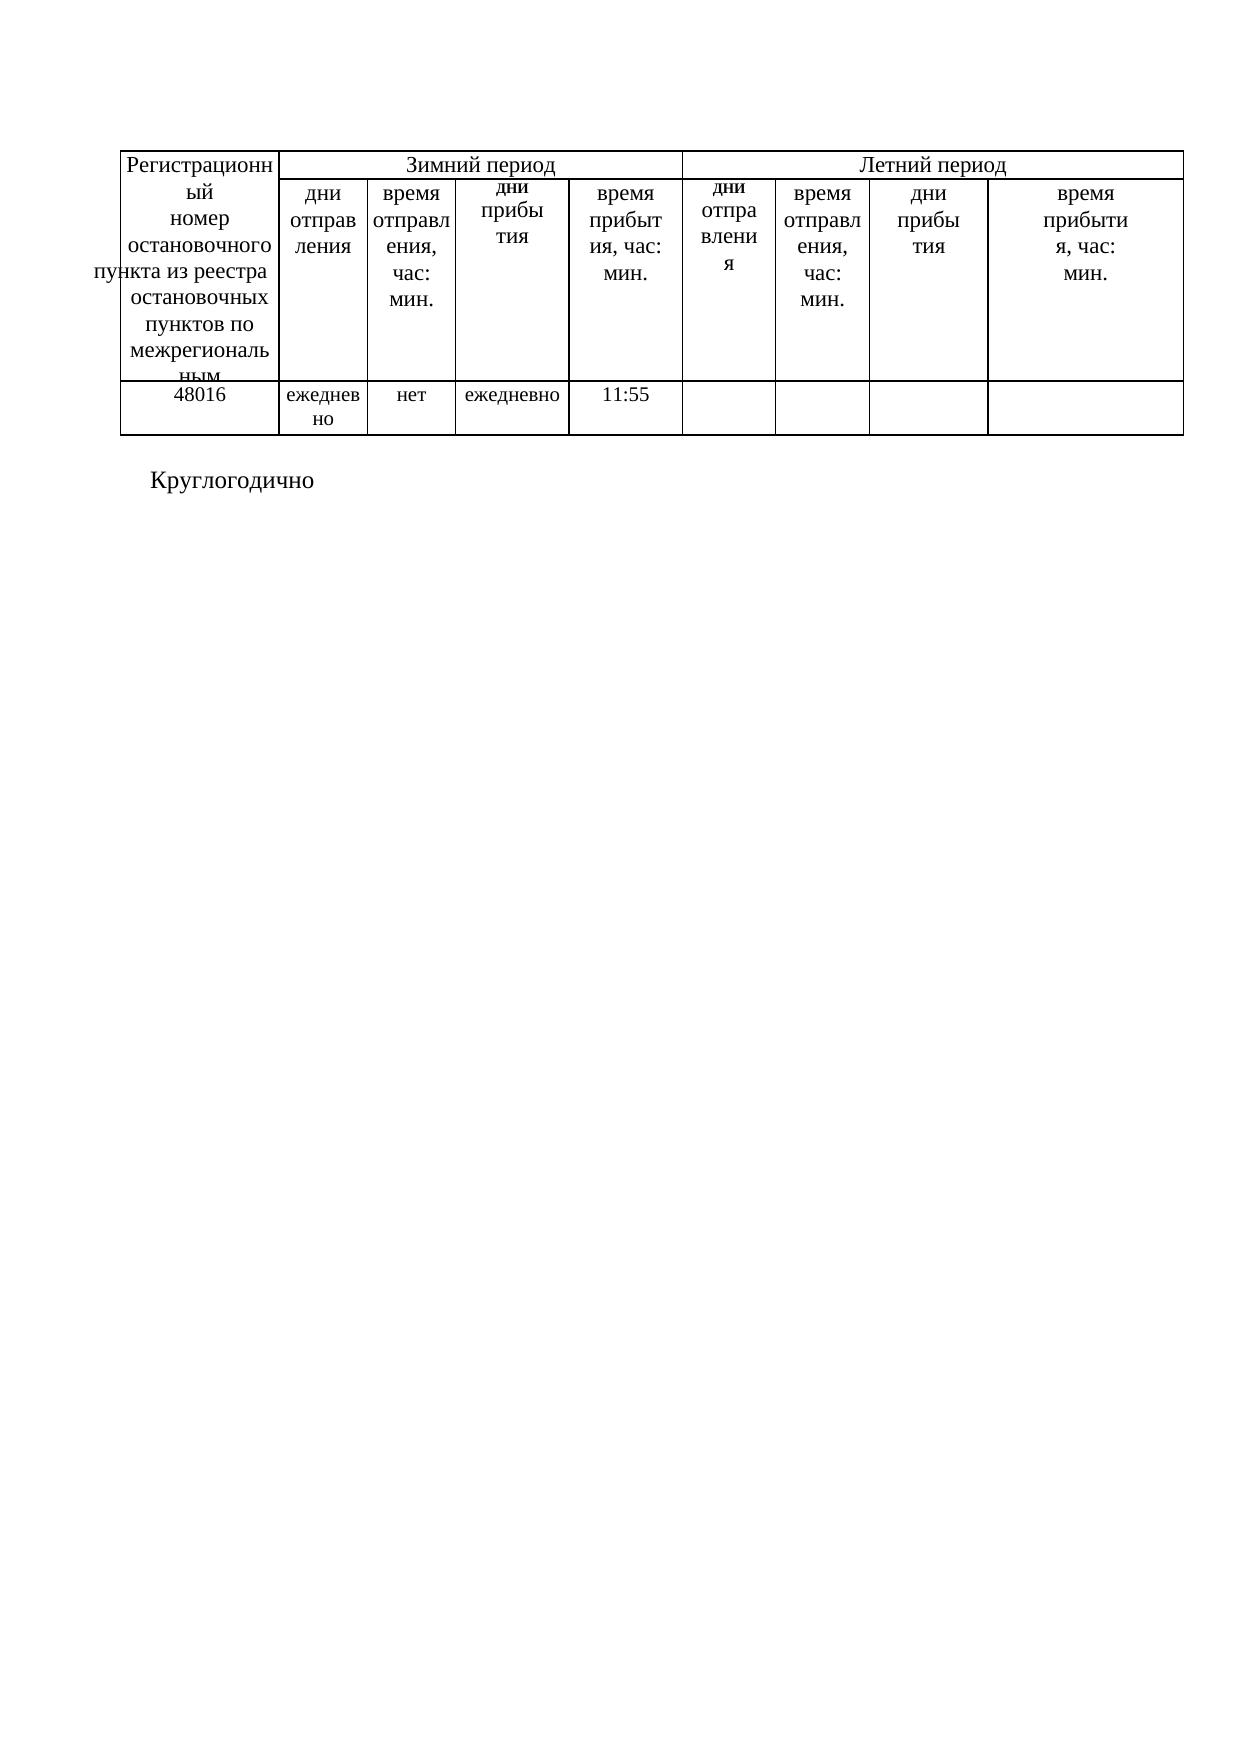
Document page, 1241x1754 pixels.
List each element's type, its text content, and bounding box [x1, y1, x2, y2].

table_cell [683, 382, 775, 434]
table_cell дни прибы тия [870, 180, 987, 380]
table_cell [776, 382, 869, 434]
table_cell время отправл ения, час: мин. [368, 180, 455, 380]
table_header Летний период [683, 152, 1183, 178]
table_cell [989, 382, 1183, 434]
table_cell нет [368, 382, 455, 434]
table_cell ДНИ прибы тия [456, 180, 568, 380]
table_cell 48016 [121, 382, 278, 434]
table_cell ДНИ отпра влени я [683, 180, 775, 380]
table_cell ежедневно [280, 382, 367, 434]
text Круглогодично [150, 465, 1090, 493]
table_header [121, 152, 278, 380]
table_cell [870, 382, 987, 434]
table_cell время прибыти я, час: мин. [989, 180, 1183, 380]
table_cell дни отправ ления [280, 180, 367, 380]
table_cell время прибыт ия, час: мин. [570, 180, 682, 380]
table_cell время отправл ения, час: мин. [776, 180, 869, 380]
table_header Зимний период [280, 152, 682, 178]
table_cell 11:55 [570, 382, 682, 434]
table_cell ежедневно [456, 382, 568, 434]
